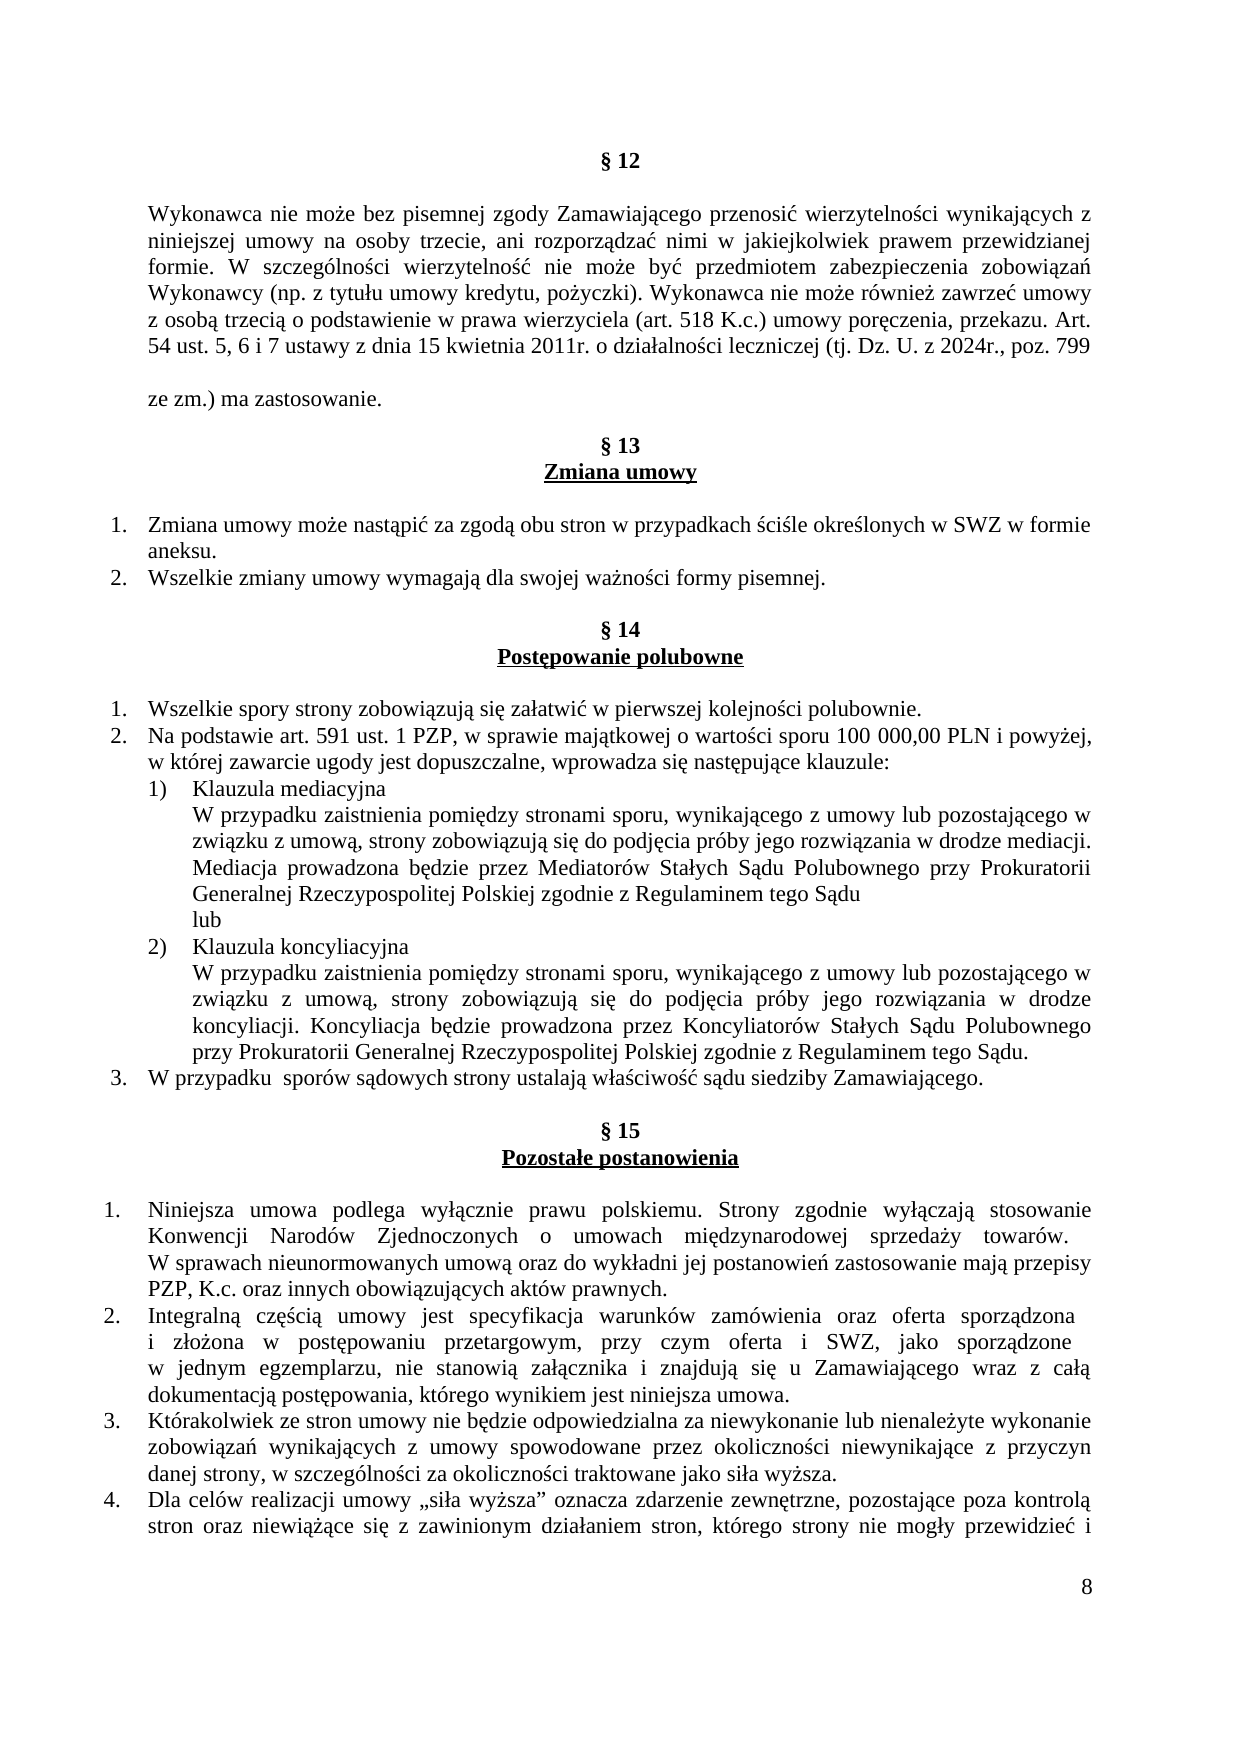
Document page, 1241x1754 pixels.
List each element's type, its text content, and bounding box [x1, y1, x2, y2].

text § 15 [148, 1117, 1093, 1143]
list Którakolwiek ze stron umowy nie będzie odpowiedzialna za niewykonanie lub nienależyte wykonanie zobowiązań wynikających z umowy spowodowane przez okoliczności niewynikające z przyczyn danej strony, w szczególności za okoliczności traktowane jako siła wyższa. [103, 1407, 1093, 1486]
list Wszelkie spory strony zobowiązują się załatwić w pierwszej kolejności polubownie. [110, 696, 1093, 722]
text W przypadku zaistnienia pomiędzy stronami sporu, wynikającego z umowy lub pozostającego w związku z umową, strony zobowiązują się do podjęcia próby jego rozwiązania w drodze mediacji. Mediacja prowadzona będzie przez Mediatorów Stałych Sądu Polubownego przy Prokuratorii Generalnej Rzeczypospolitej Polskiej zgodnie z Regulaminem tego Sądu [192, 801, 1093, 906]
text § 14 [148, 616, 1093, 643]
text W przypadku zaistnienia pomiędzy stronami sporu, wynikającego z umowy lub pozostającego w związku z umową, strony zobowiązują się do podjęcia próby jego rozwiązania w drodze koncyliacji. Koncyliacja będzie prowadzona przez Koncyliatorów Stałych Sądu Polubownego przy Prokuratorii Generalnej Rzeczypospolitej Polskiej zgodnie z Regulaminem tego Sądu. [192, 959, 1093, 1064]
text lub [192, 906, 1093, 933]
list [103, 1486, 1093, 1539]
text Postępowanie polubowne [148, 643, 1093, 669]
list Zmiana umowy może nastąpić za zgodą obu stron w przypadkach ściśle określonych w SWZ w formie aneksu. [110, 511, 1093, 564]
text Zmiana umowy [148, 458, 1093, 485]
list Klauzula koncyliacyjna [148, 933, 1093, 959]
list Wszelkie zmiany umowy wymagają dla swojej ważności formy pisemnej. [110, 564, 1093, 590]
text § 12 [148, 148, 1093, 174]
list Na podstawie art. 591 ust. 1 PZP, w sprawie majątkowej o wartości sporu 100 000,00 PLN i powyżej, w której zawarcie ugody jest dopuszczalne, wprowadza się następujące klauzule: [110, 722, 1093, 774]
list Niniejsza umowa podlega wyłącznie prawu polskiemu. Strony zgodnie wyłączają stosowanie Konwencji Narodów Zjednoczonych o umowach międzynarodowej sprzedaży towarów. W sprawach nieunormowanych umową oraz do wykładni jej postanowień zastosowanie mają przepisy PZP, K.c. oraz innych obowiązujących aktów prawnych. [103, 1196, 1093, 1302]
text Pozostałe postanowienia [148, 1143, 1093, 1170]
list Integralną częścią umowy jest specyfikacja warunków zamówienia oraz oferta sporządzona i złożona w postępowaniu przetargowym, przy czym oferta i SWZ, jako sporządzone w jednym egzemplarzu, nie stanowią załącznika i znajdują się u Zamawiającego wraz z całą dokumentacją postępowania, którego wynikiem jest niniejsza umowa. [103, 1302, 1093, 1407]
text Wykonawca nie może bez pisemnej zgody Zamawiającego przenosić wierzytelności wynikających z niniejszej umowy na osoby trzecie, ani rozporządzać nimi w jakiejkolwiek prawem przewidzianej formie. W szczególności wierzytelność nie może być przedmiotem zabezpieczenia zobowiązań Wykonawcy (np. z tytułu umowy kredytu, pożyczki). Wykonawca nie może również zawrzeć umowy z osobą trzecią o podstawienie w prawa wierzyciela (art. 518 K.c.) umowy poręczenia, przekazu. Art. 54 ust. 5, 6 i 7 ustawy z dnia 15 kwietnia 2011r. o działalności leczniczej (tj. Dz. U. z 2024r., poz. 799 ze zm.) ma zastosowanie. [148, 200, 1093, 411]
text § 13 [148, 432, 1093, 458]
list W przypadku sporów sądowych strony ustalają właściwość sądu siedziby Zamawiającego. [110, 1064, 1093, 1091]
list Klauzula mediacyjna [148, 774, 1093, 801]
